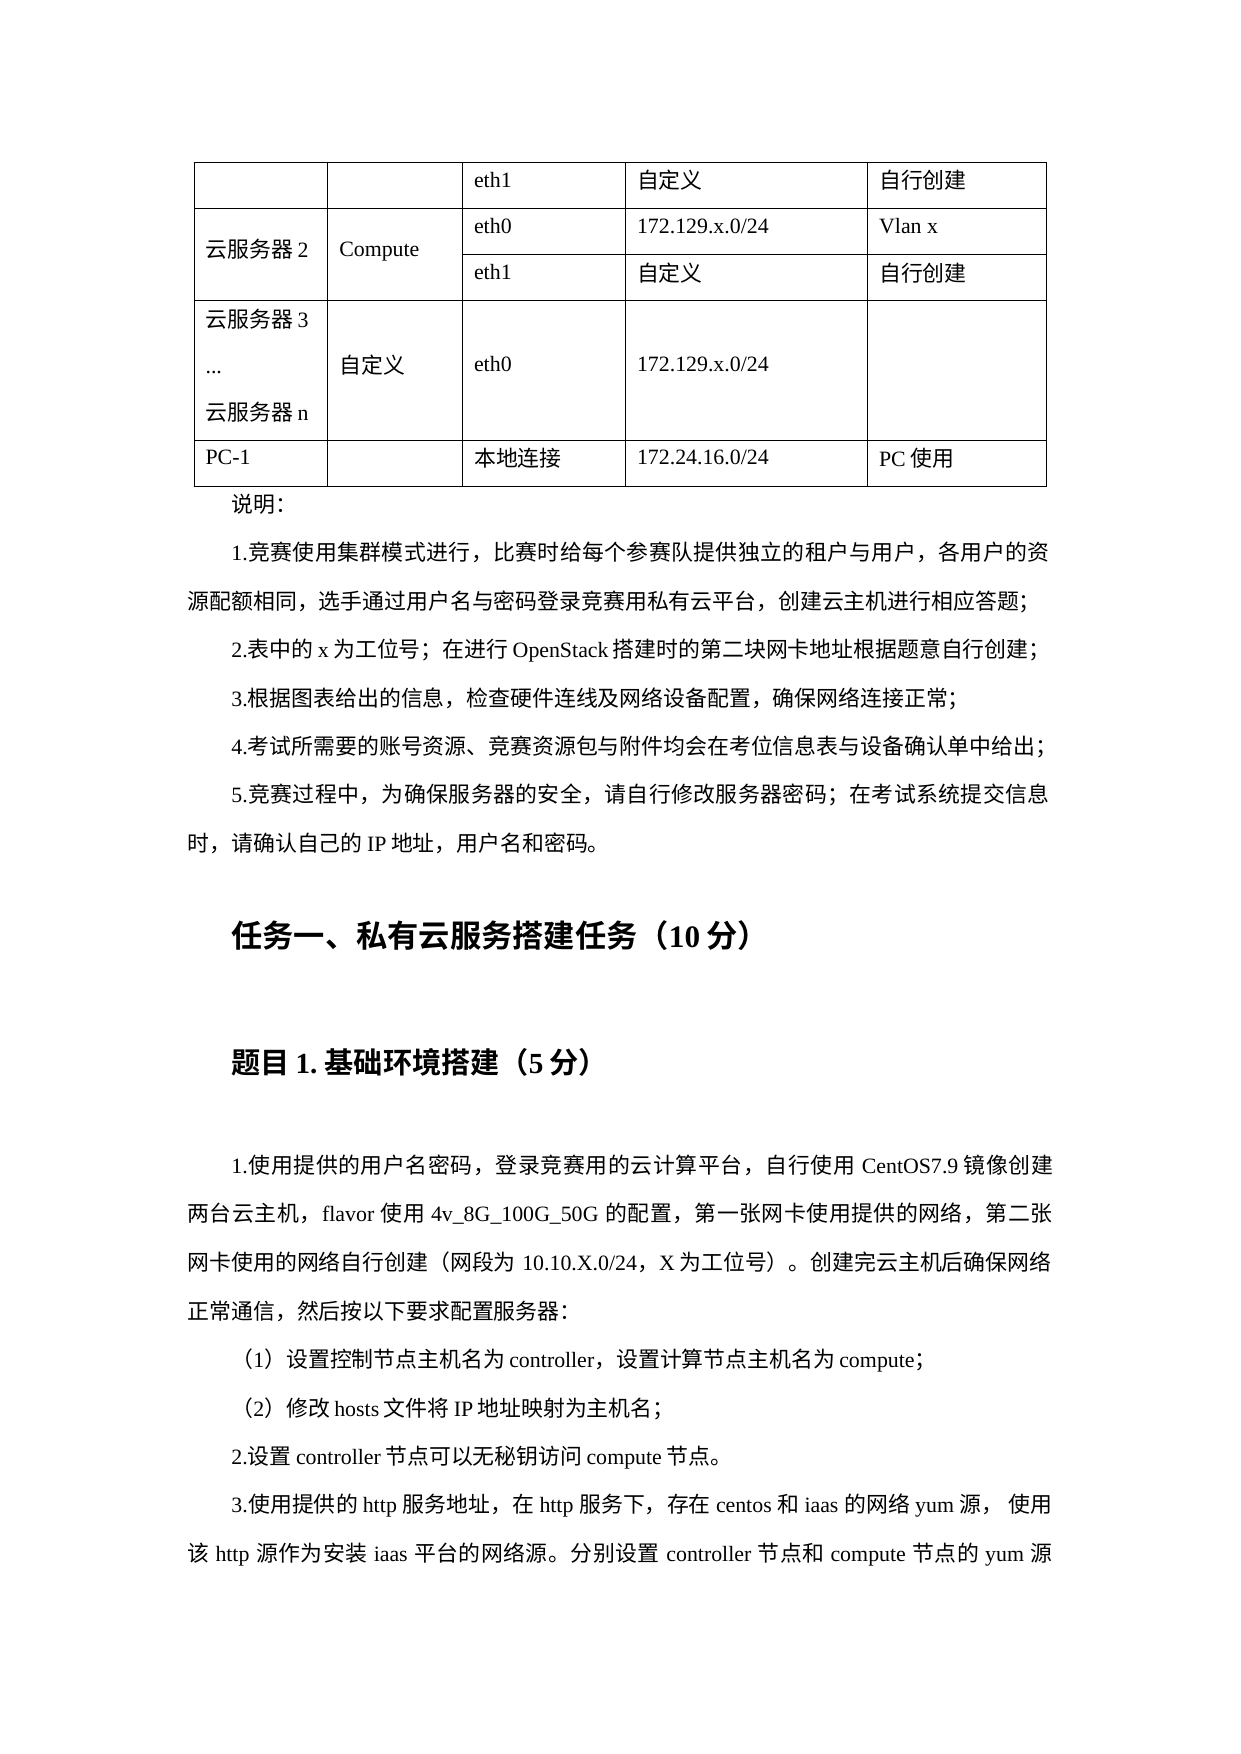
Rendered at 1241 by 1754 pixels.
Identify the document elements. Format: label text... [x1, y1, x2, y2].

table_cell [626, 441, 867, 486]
text （2）修改hosts文件将IP地址映射为主机名； [187, 1390, 1053, 1423]
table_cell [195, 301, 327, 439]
subtitle 任务一、私有云服务搭建任务（10分） [187, 901, 1053, 966]
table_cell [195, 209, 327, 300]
text 4.考试所需要的账号资源、竞赛资源包与附件均会在考位信息表与设备确认单中给出； [187, 729, 1053, 761]
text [187, 1487, 1053, 1568]
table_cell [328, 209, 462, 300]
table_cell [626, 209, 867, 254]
text 2.表中的x为工位号；在进行OpenStack搭建时的第二块网卡地址根据题意自行创建； [187, 632, 1053, 664]
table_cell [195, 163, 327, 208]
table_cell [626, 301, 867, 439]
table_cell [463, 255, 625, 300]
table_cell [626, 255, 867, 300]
text 5.竞赛过程中，为确保服务器的安全，请自行修改服务器密码；在考试系统提交信息时，请确认自己的IP地址，用户名和密码。 [187, 777, 1053, 858]
text 1.竞赛使用集群模式进行，比赛时给每个参赛队提供独立的租户与用户，各用户的资源配额相同，选手通过用户名与密码登录竞赛用私有云平台，创建云主机进行相应答题； [187, 535, 1053, 616]
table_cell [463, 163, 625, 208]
text 1.使用提供的用户名密码，登录竞赛用的云计算平台，自行使用 CentOS7.9镜像创建两台云主机，flavor 使用 4v_8G_100G_50G 的配置，第一张网卡使用提供的网络，第二张网卡使用的网络自行创建（网段为 10.10.X.0/24，X为工位号）。创建完云主机后确保网络正常通信，然后按以下要求配置服务器： [187, 1147, 1053, 1326]
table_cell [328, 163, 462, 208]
text 3.根据图表给出的信息，检查硬件连线及网络设备配置，确保网络连接正常； [187, 680, 1053, 713]
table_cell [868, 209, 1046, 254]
text 2.设置controller节点可以无秘钥访问compute节点。 [187, 1438, 1053, 1471]
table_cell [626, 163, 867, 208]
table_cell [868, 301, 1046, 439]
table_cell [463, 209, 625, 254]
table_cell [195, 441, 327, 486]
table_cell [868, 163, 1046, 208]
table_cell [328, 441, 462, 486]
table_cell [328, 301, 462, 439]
subtitle 题目1. 基础环境搭建（5分） [187, 1028, 1053, 1093]
text 说明： [187, 487, 1053, 519]
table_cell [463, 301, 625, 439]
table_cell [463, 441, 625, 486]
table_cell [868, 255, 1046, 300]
text （1）设置控制节点主机名为controller，设置计算节点主机名为compute； [187, 1342, 1053, 1374]
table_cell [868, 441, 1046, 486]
